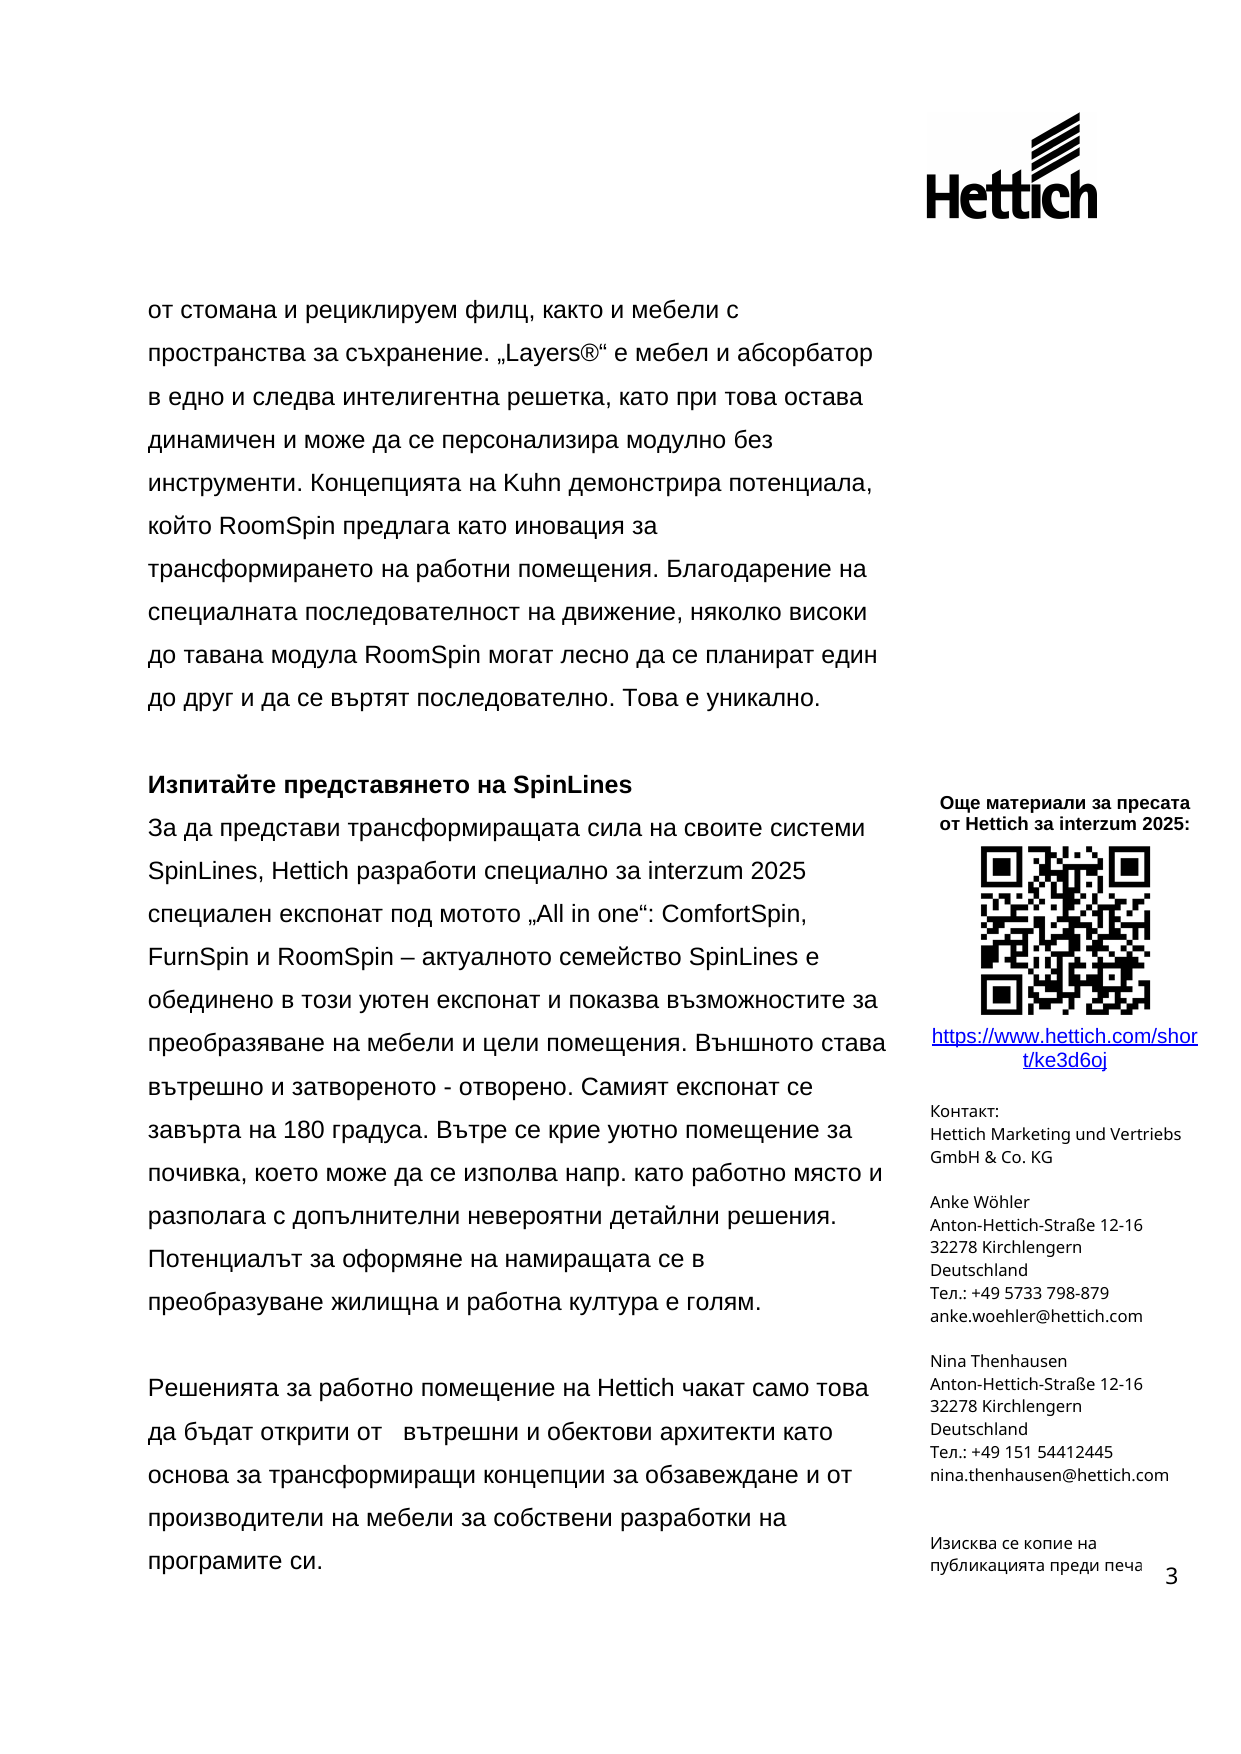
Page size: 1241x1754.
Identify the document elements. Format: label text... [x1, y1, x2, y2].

picture [926, 112, 1097, 219]
text Изпитайте представянето на SpinLines [148, 770, 886, 798]
text Решенията за работно помещение на Hettich чакат само това да бъдат открити от вътрешни и обектови архитекти като основа за трансформиращи концепции за обзавеждане и от производители на мебели за собствени разработки на програмите си. [148, 1373, 886, 1575]
text За да представи трансформиращата сила на своите системи SpinLines, Hettich разработи специално за interzum 2025 специален експонат под мотото „All in one“: ComfortSpin, FurnSpin и RoomSpin – актуалното семейство SpinLines е обединено в този уютен експонат и показва възможностите за преобразяване на мебели и цели помещения. Външното става вътрешно и затвореното - отворено. Самият експонат се завърта на 180 градуса. Вътре се крие уютно помещение за почивка, което може да се изполва напр. като работно място и разполага с допълнителни невероятни детайлни решения. Потенциалът за оформяне на намиращата се в преобразуване жилищна и работна култура е голям. [148, 813, 886, 1316]
